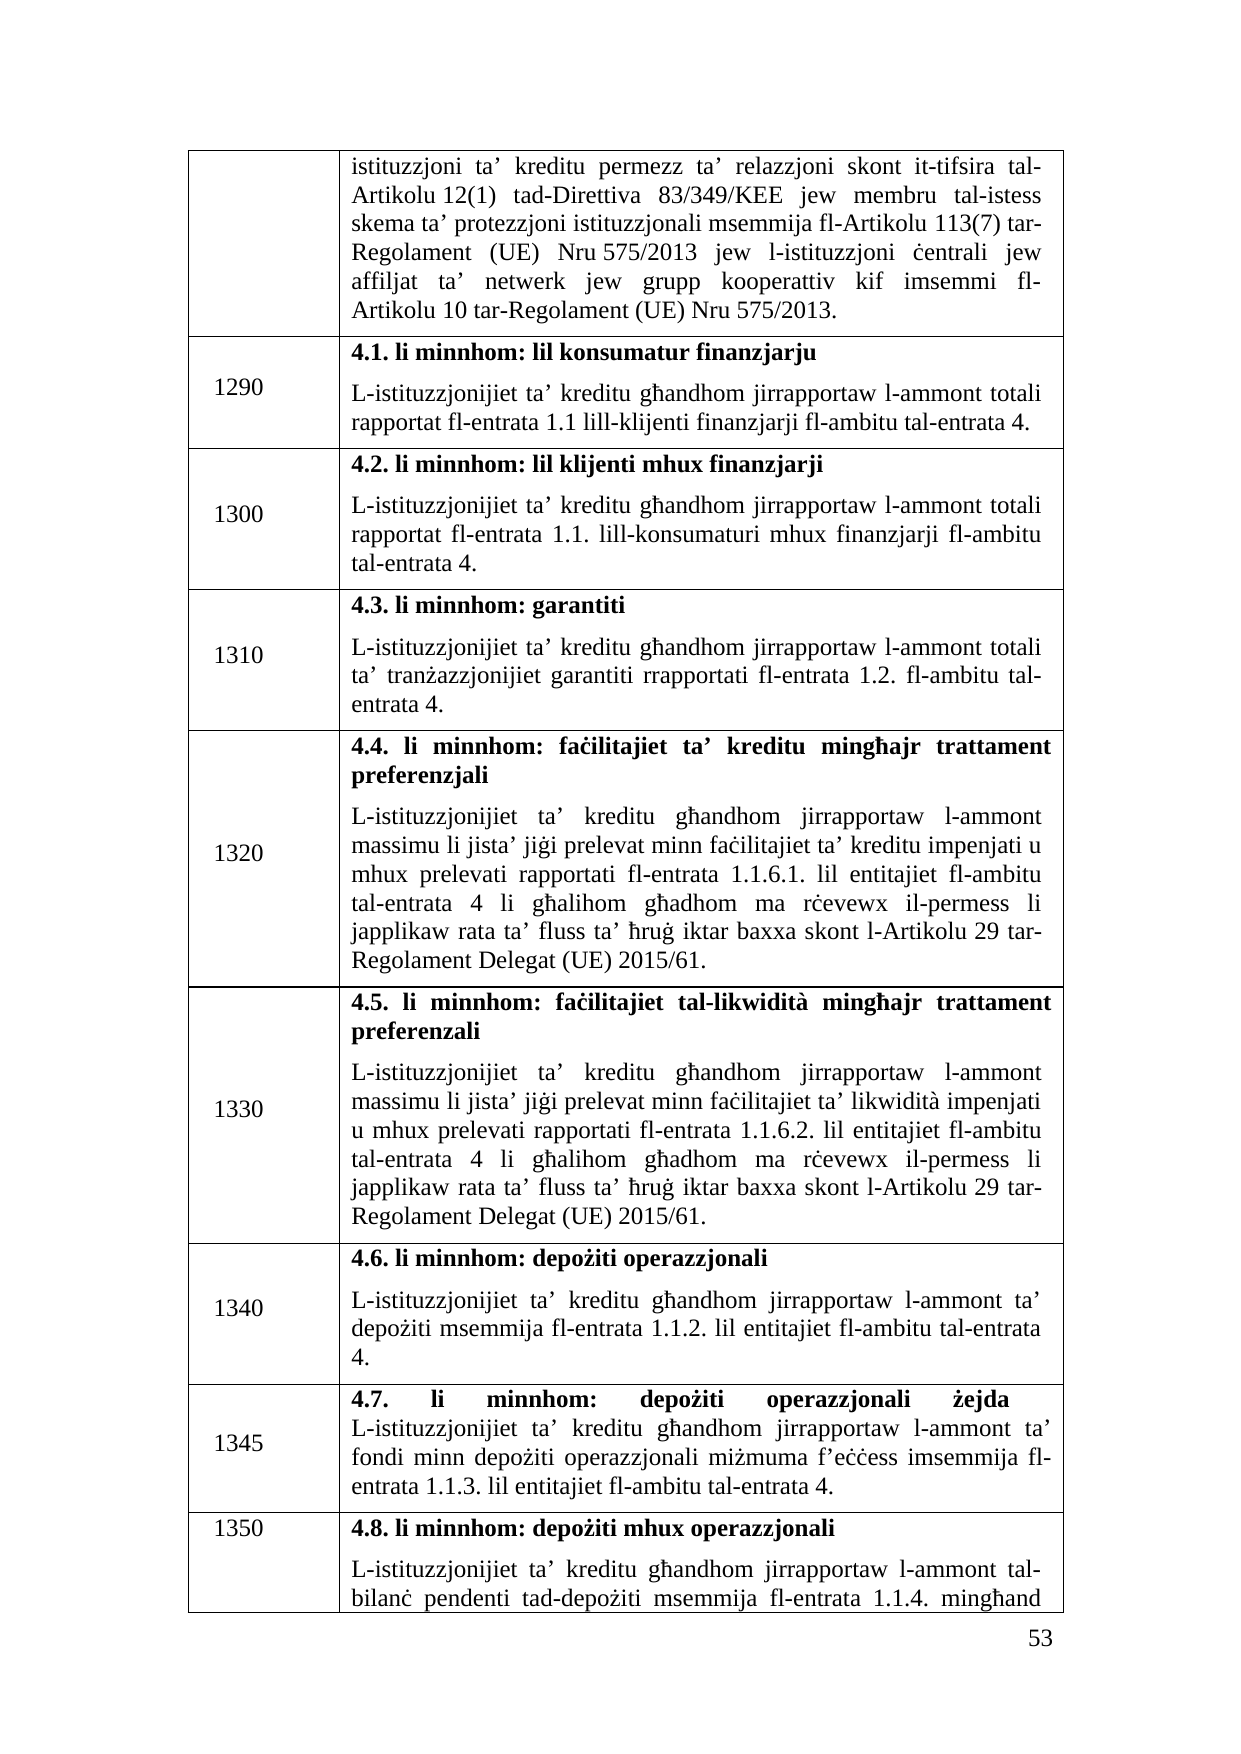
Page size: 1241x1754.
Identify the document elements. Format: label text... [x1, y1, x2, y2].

table_cell 1350 [189, 1513, 339, 1612]
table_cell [340, 1513, 1063, 1612]
table_cell 4.3. li minnhom: garantiti L-istituzzjonijiet ta’ kreditu għandhom jirrapportaw l-ammont totali ta’ tranżazzjonijiet garantiti rrapportati fl-entrata 1.2. fl-ambitu tal-entrata 4. [340, 590, 1063, 730]
table_cell [189, 151, 339, 336]
table_cell 4.2. li minnhom: lil klijenti mhux finanzjarji L-istituzzjonijiet ta’ kreditu għandhom jirrapportaw l-ammont totali rapportat fl-entrata 1.1. lill-konsumaturi mhux finanzjarji fl-ambitu tal-entrata 4. [340, 449, 1063, 589]
table_cell 4.5. li minnhom: faċilitajiet tal-likwidità mingħajr trattament preferenzali L-istituzzjonijiet ta’ kreditu għandhom jirrapportaw l-ammont massimu li jista’ jiġi prelevat minn faċilitajiet ta’ likwidità impenjati u mhux prelevati rapportati fl-entrata 1.1.6.2. lil entitajiet fl-ambitu tal-entrata 4 li għalihom għadhom ma rċevewx il-permess li japplikaw rata ta’ fluss ta’ ħruġ iktar baxxa skont l-Artikolu 29 tar-Regolament Delegat (UE) 2015/61. [340, 988, 1063, 1242]
table_cell 4.4. li minnhom: faċilitajiet ta’ kreditu mingħajr trattament preferenzjali L-istituzzjonijiet ta’ kreditu għandhom jirrapportaw l-ammont massimu li jista’ jiġi prelevat minn faċilitajiet ta’ kreditu impenjati u mhux prelevati rapportati fl-entrata 1.1.6.1. lil entitajiet fl-ambitu tal-entrata 4 li għalihom għadhom ma rċevewx il-permess li japplikaw rata ta’ fluss ta’ ħruġ iktar baxxa skont l-Artikolu 29 tar-Regolament Delegat (UE) 2015/61. [340, 731, 1063, 986]
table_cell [340, 151, 1063, 336]
table_cell 4.1. li minnhom: lil konsumatur finanzjarju L-istituzzjonijiet ta’ kreditu għandhom jirrapportaw l-ammont totali rapportat fl-entrata 1.1 lill-klijenti finanzjarji fl-ambitu tal-entrata 4. [340, 337, 1063, 448]
table_cell 4.7. li minnhom: depożiti operazzjonali żejda L-istituzzjonijiet ta’ kreditu għandhom jirrapportaw l-ammont ta’ fondi minn depożiti operazzjonali miżmuma f’eċċess imsemmija fl-entrata 1.1.3. lil entitajiet fl-ambitu tal-entrata 4. [340, 1385, 1063, 1512]
table_cell 1330 [189, 988, 339, 1242]
table_cell 1310 [189, 590, 339, 730]
table_cell 1345 [189, 1385, 339, 1512]
table_cell 1340 [189, 1244, 339, 1383]
table_cell 4.6. li minnhom: depożiti operazzjonali L-istituzzjonijiet ta’ kreditu għandhom jirrapportaw l-ammont ta’ depożiti msemmija fl-entrata 1.1.2. lil entitajiet fl-ambitu tal-entrata 4. [340, 1244, 1063, 1383]
table_cell 1290 [189, 337, 339, 448]
table_cell 1300 [189, 449, 339, 589]
table_cell 1320 [189, 731, 339, 986]
